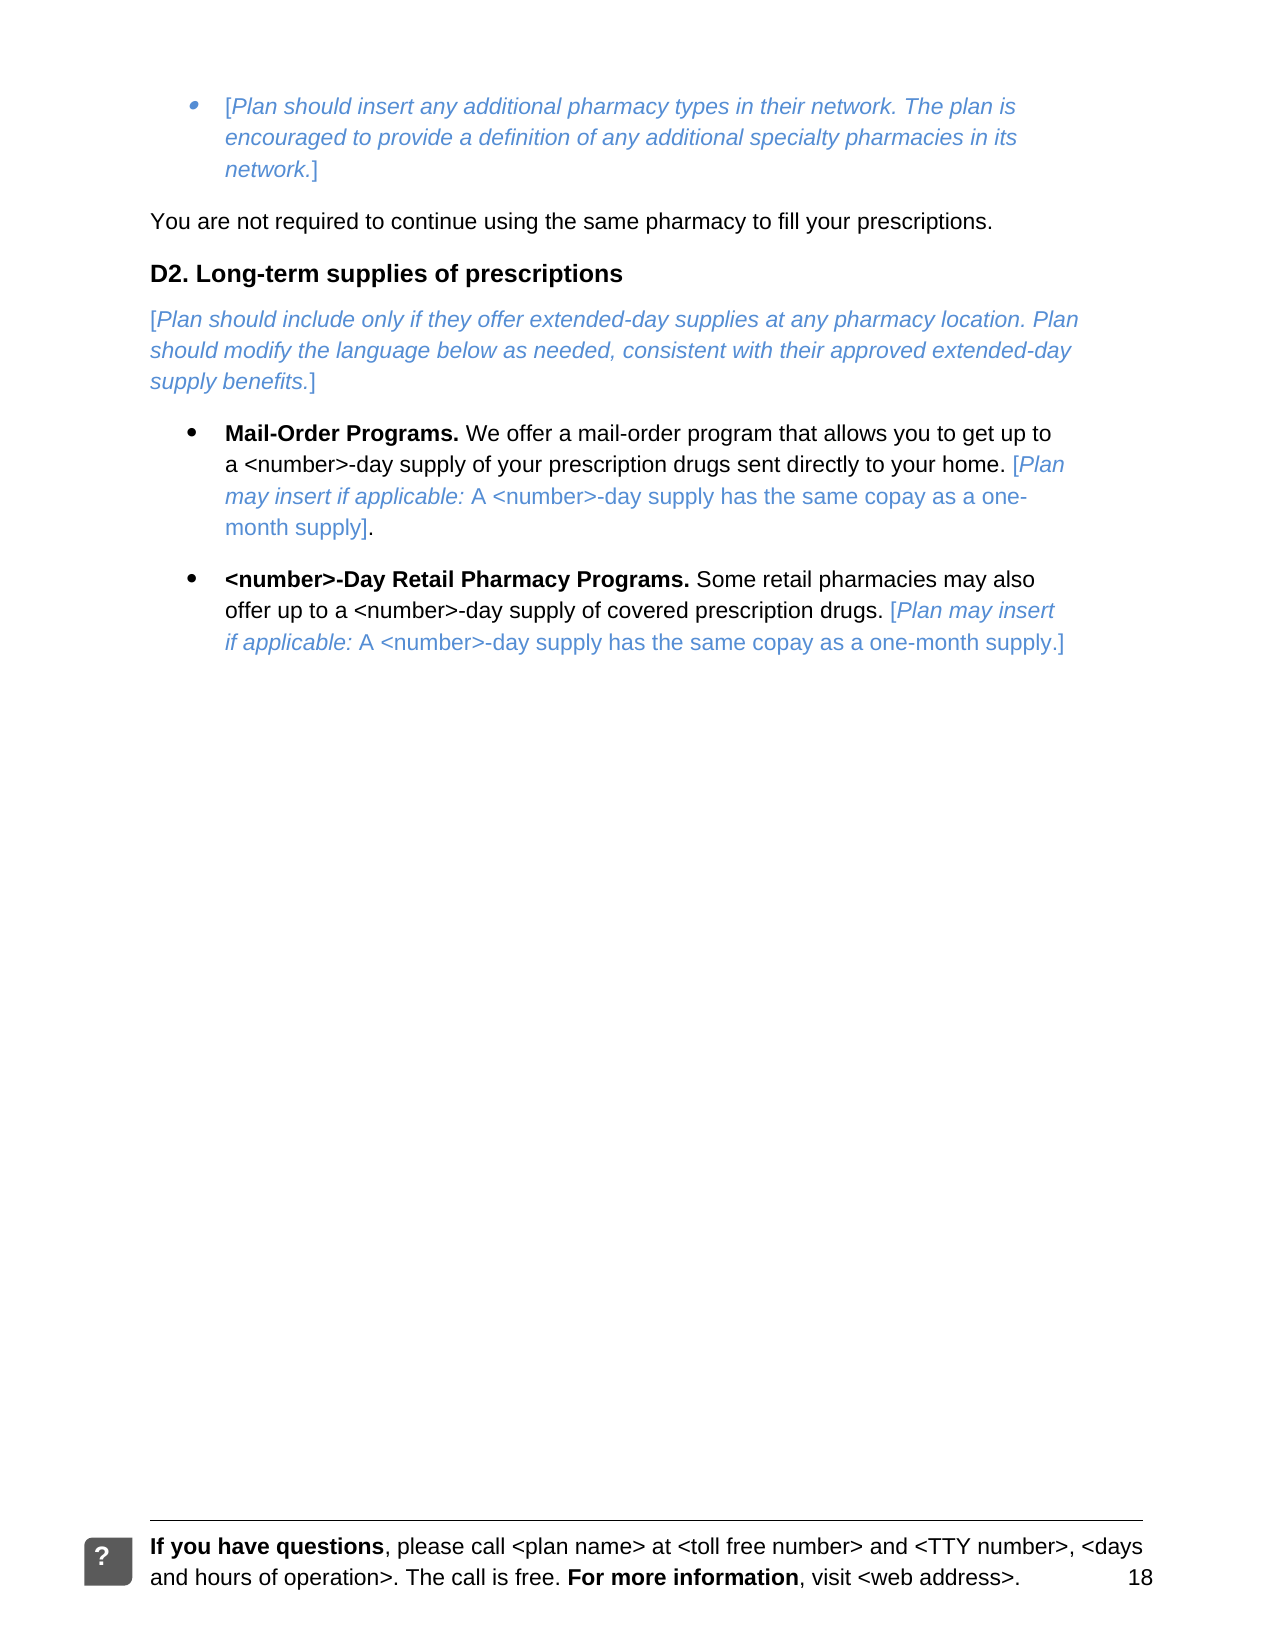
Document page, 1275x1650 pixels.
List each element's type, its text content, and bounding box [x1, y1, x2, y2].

text You are not required to continue using the same pharmacy to fill your prescriptions. [150, 204, 1143, 235]
list [Plan should insert any additional pharmacy types in their network. The plan is encouraged to provide a definition of any additional specialty pharmacies in its network.] [187, 89, 1068, 183]
list <number>-Day Retail Pharmacy Programs. Some retail pharmacies may also offer up to a <number>-day supply of covered prescription drugs. [Plan may insert if applicable: A <number>-day supply has the same copay as a one-month supply.] [187, 562, 1068, 656]
text Mail-Order Programs. We offer a mail-order program that allows you to get up to a <number>-day supply of your prescription drugs sent directly to your home. [Plan may insert if applicable: A <number>-day supply has the same copay as a one-month supply]. [187, 417, 1068, 542]
text [Plan should include only if they offer extended-day supplies at any pharmacy location. Plan should modify the language below as needed, consistent with their approved extended-day supply benefits.] [150, 302, 1143, 396]
subtitle D2. Long-term supplies of prescriptions [150, 256, 1068, 289]
